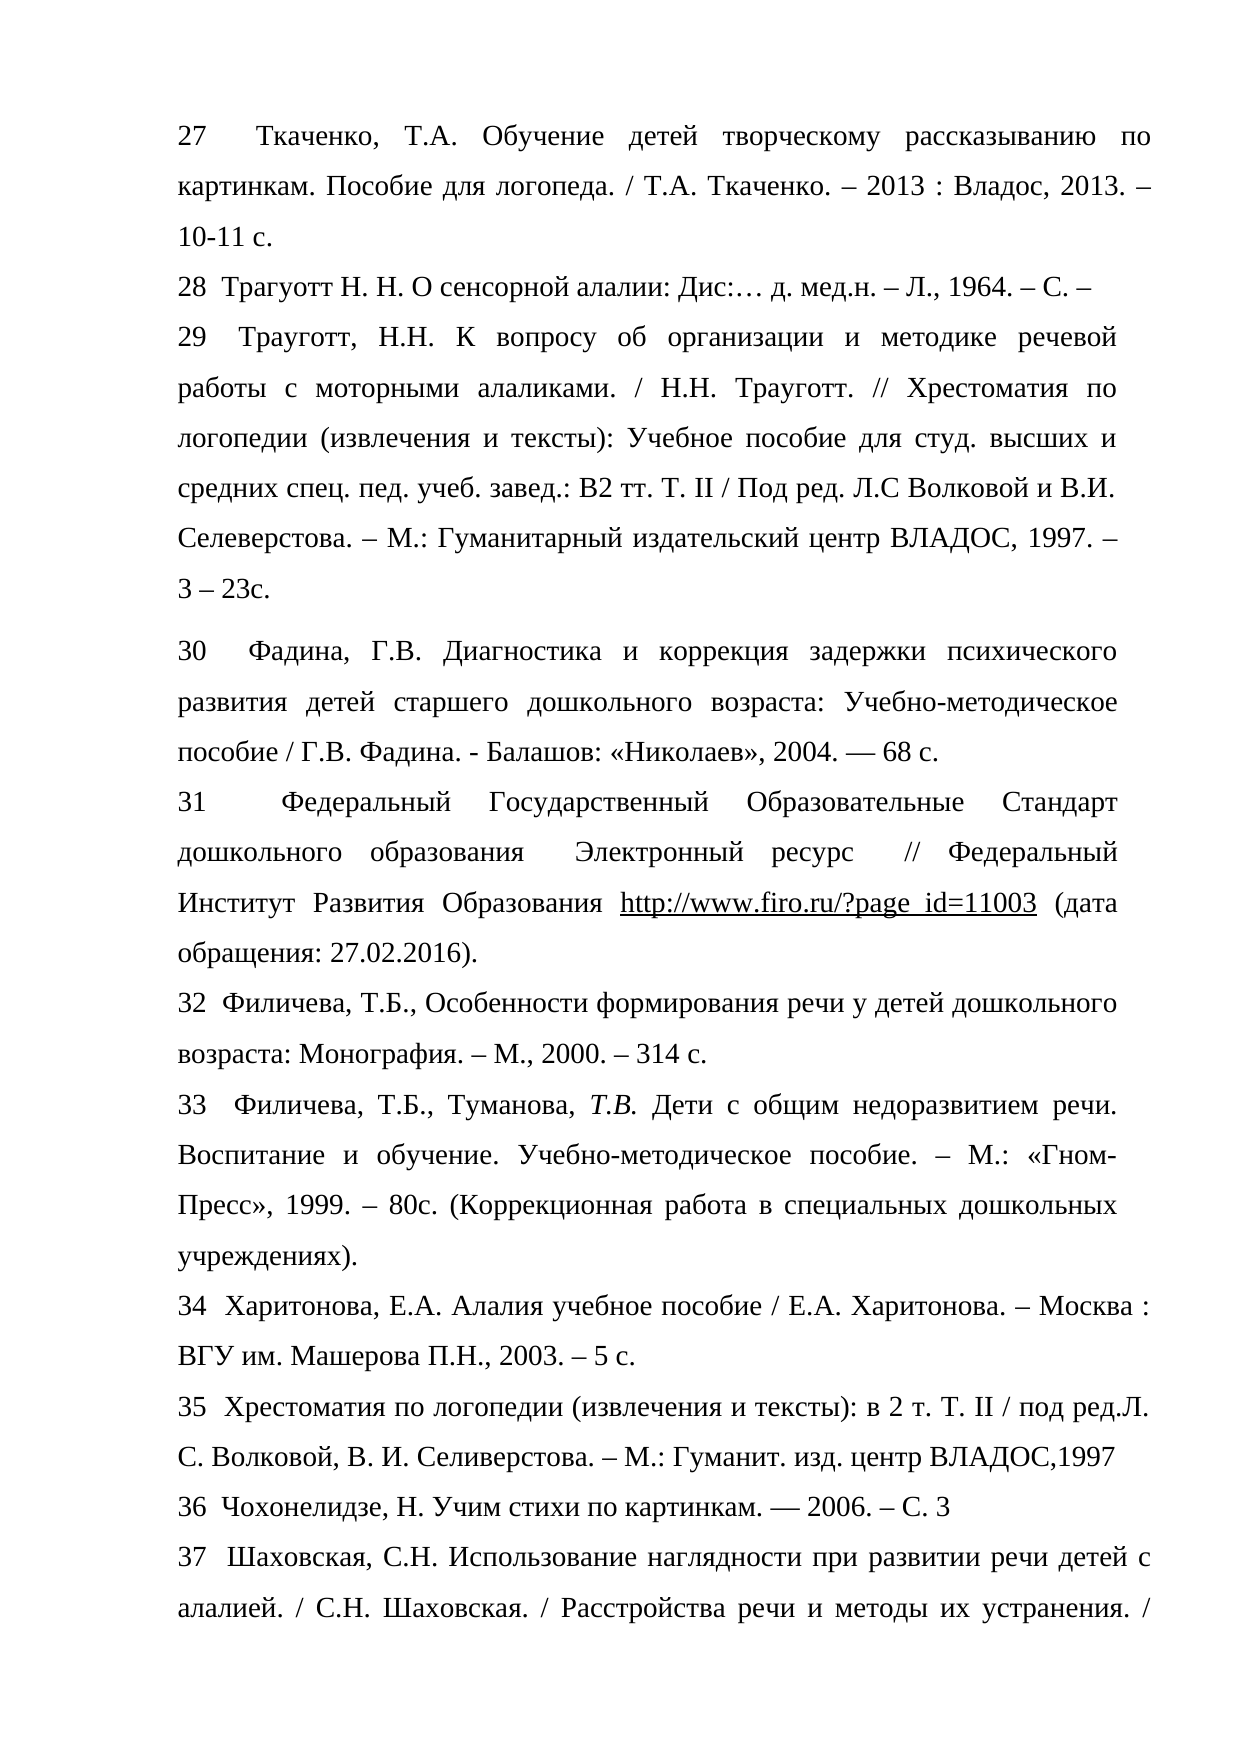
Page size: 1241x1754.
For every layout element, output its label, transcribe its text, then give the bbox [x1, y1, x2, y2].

list 36 Чохонелидзе, Н. Учим стихи по картинкам. — 2006. – С. 3 [177, 1489, 1152, 1523]
list 35 Хрестоматия по логопедии (извлечения и тексты): в 2 т. Т. II / под ред.Л. С. Волковой, В. И. Селиверстова. – М.: Гуманит. изд. центр ВЛАДОС,1997 [177, 1389, 1152, 1472]
list 31 Федеральный Государственный Образовательные Стандарт дошкольного образования Электронный ресурс // Федеральный Институт Развития Образования http://www.firo.ru/?page_id=11003 (дата обращения: 27.02.2016). [177, 784, 1118, 969]
list 33 Филичева, Т.Б., Туманова, Т.В. Дети с общим недоразвитием речи. Воспитание и обучение. Учебно-методическое пособие. – М.: «Гном-Пресс», 1999. – 80с. (Коррекционная работа в специальных дошкольных учреждениях). [177, 1087, 1118, 1271]
list 32 Филичева, Т.Б., Особенности формирования речи у детей дошкольного возраста: Монография. – М., 2000. – 314 с. [177, 986, 1117, 1070]
list 27 Ткаченко, Т.А. Обучение детей творческому рассказыванию по картинкам. Пособие для логопеда. / Т.А. Ткаченко. – 2013 : Владос, 2013. – 10-11 с. [177, 118, 1152, 252]
list 29 Трауготт, Н.Н. К вопросу об организации и методике речевой работы с моторными алаликами. / Н.Н. Трауготт. // Хрестоматия по логопедии (извлечения и тексты): Учебное пособие для студ. высших и средних спец. пед. учеб. завед.: В2 тт. Т. II / Под ред. Л.С Волковой и В.И. Селеверстова. – М.: Гуманитарный издательский центр ВЛАДОС, 1997. – 3 – 23с. [177, 319, 1117, 604]
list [177, 1539, 1152, 1623]
list 30 Фадина, Г.В. Диагностика и коррекция задержки психического развития детей старшего дошкольного возраста: Учебно-методическое пособие / Г.В. Фадина. - Балашов: «Николаев», 2004. — 68 с. [177, 633, 1118, 767]
list 34 Харитонова, Е.А. Алалия учебное пособие / Е.А. Харитонова. – Москва : ВГУ им. Машерова П.Н., 2003. – 5 с. [177, 1288, 1152, 1372]
list 28 Трагуотт Н. Н. О сенсорной алалии: Дис:… д. мед.н. – Л., 1964. – С. – [177, 269, 1152, 303]
